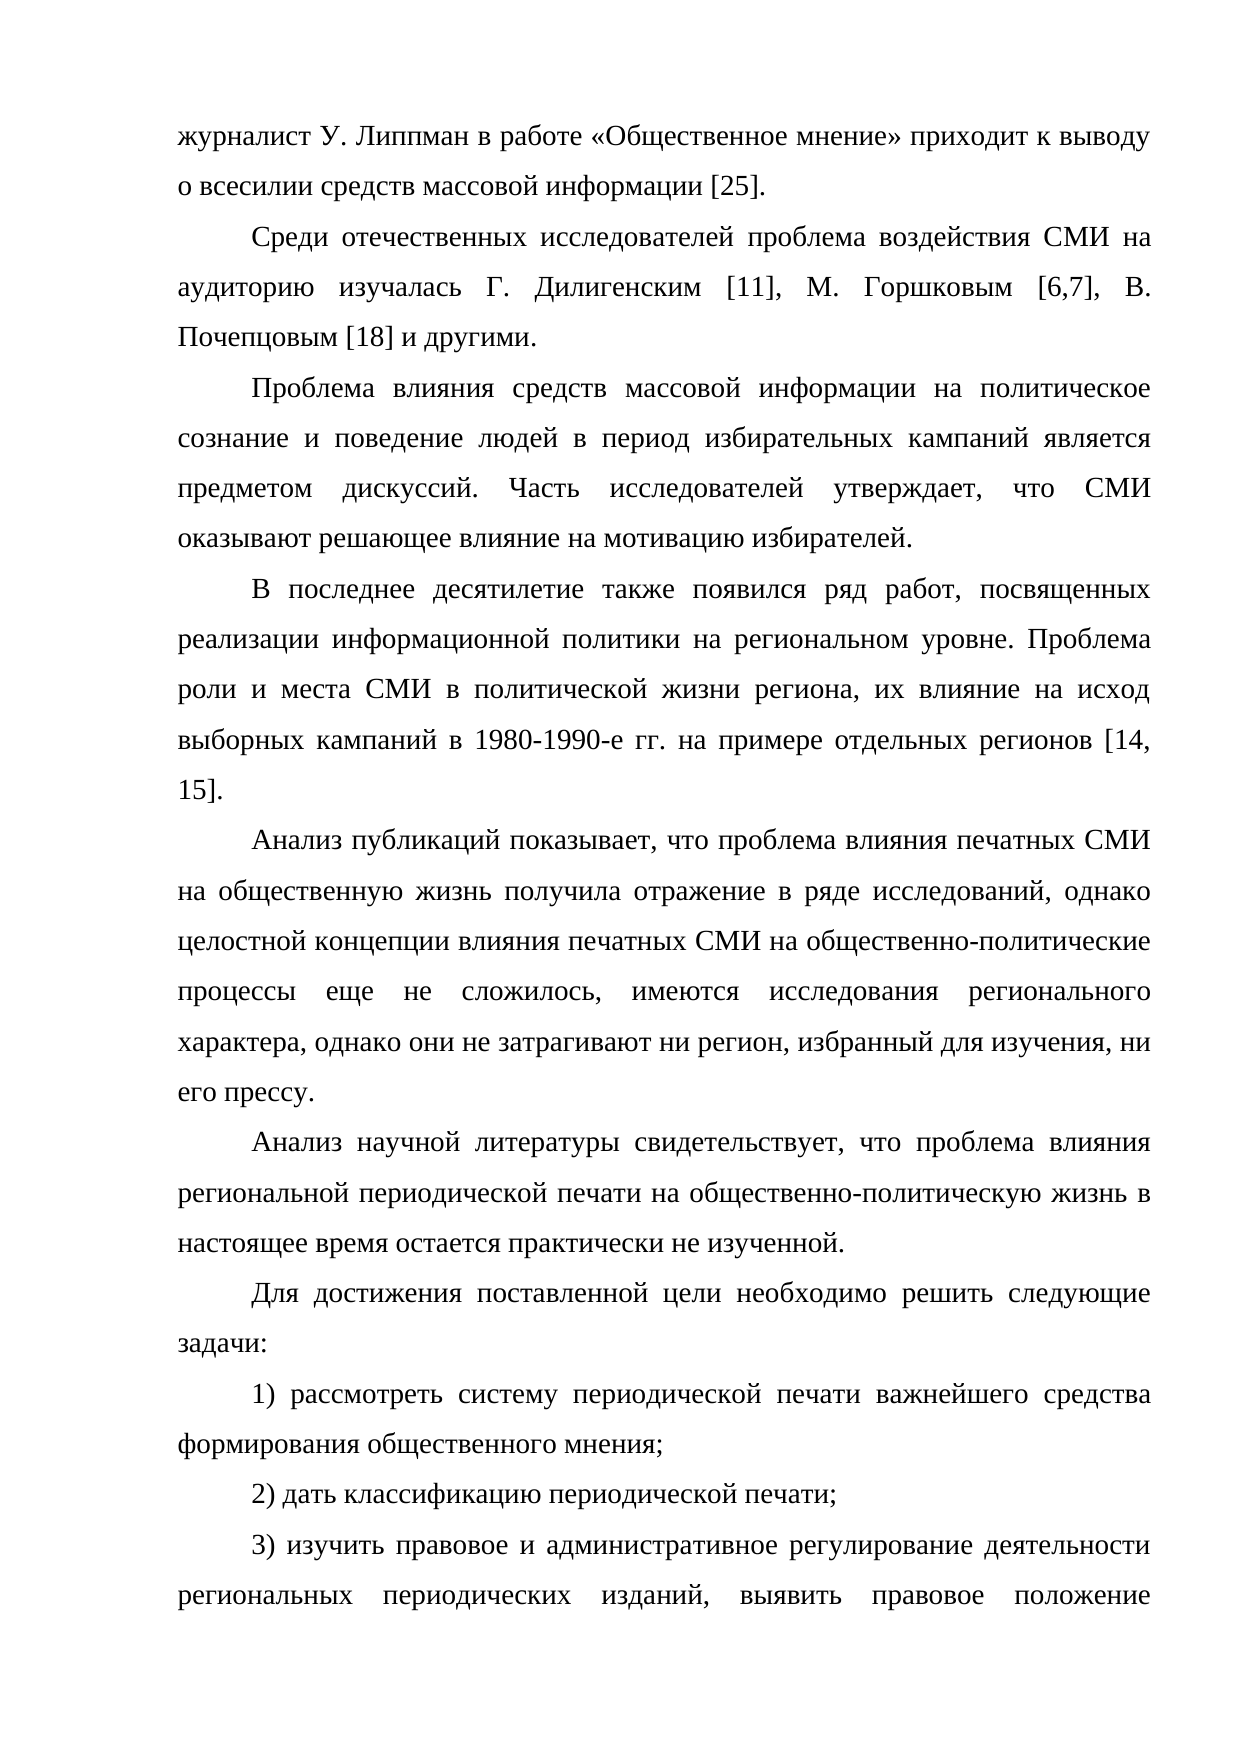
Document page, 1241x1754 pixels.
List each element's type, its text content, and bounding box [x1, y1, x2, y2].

text Среди отечественных исследователей проблема воздействия СМИ на аудиторию изучалась Г. Дилигенским [11], М. Горшковым [6,7], В. Почепцовым [18] и другими. [177, 219, 1152, 353]
text Анализ публикаций показывает, что проблема влияния печатных СМИ на общественную жизнь получила отражение в ряде исследований, однако целостной концепции влияния печатных СМИ на общественно-политические процессы еще не сложилось, имеются исследования регионального характера, однако они не затрагивают ни регион, избранный для изучения, ни его прессу. [177, 822, 1152, 1108]
text 2) дать классификацию периодической печати; [177, 1477, 1152, 1510]
text Для достижения поставленной цели необходимо решить следующие задачи: [177, 1275, 1152, 1359]
text 1) рассмотреть систему периодической печати важнейшего средства формирования общественного мнения; [177, 1376, 1152, 1460]
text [177, 118, 1152, 202]
text Проблема влияния средств массовой информации на политическое сознание и поведение людей в период избирательных кампаний является предметом дискуссий. Часть исследователей утверждает, что СМИ оказывают решающее влияние на мотивацию избирателей. [177, 370, 1152, 554]
text Анализ научной литературы свидетельствует, что проблема влияния региональной периодической печати на общественно-политическую жизнь в настоящее время остается практически не изученной. [177, 1124, 1152, 1258]
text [177, 1527, 1152, 1611]
text В последнее десятилетие также появился ряд работ, посвященных реализации информационной политики на региональном уровне. Проблема роли и места СМИ в политической жизни региона, их влияние на исход выборных кампаний в 1980-1990-е гг. на примере отдельных регионов [14, 15]. [177, 571, 1152, 806]
